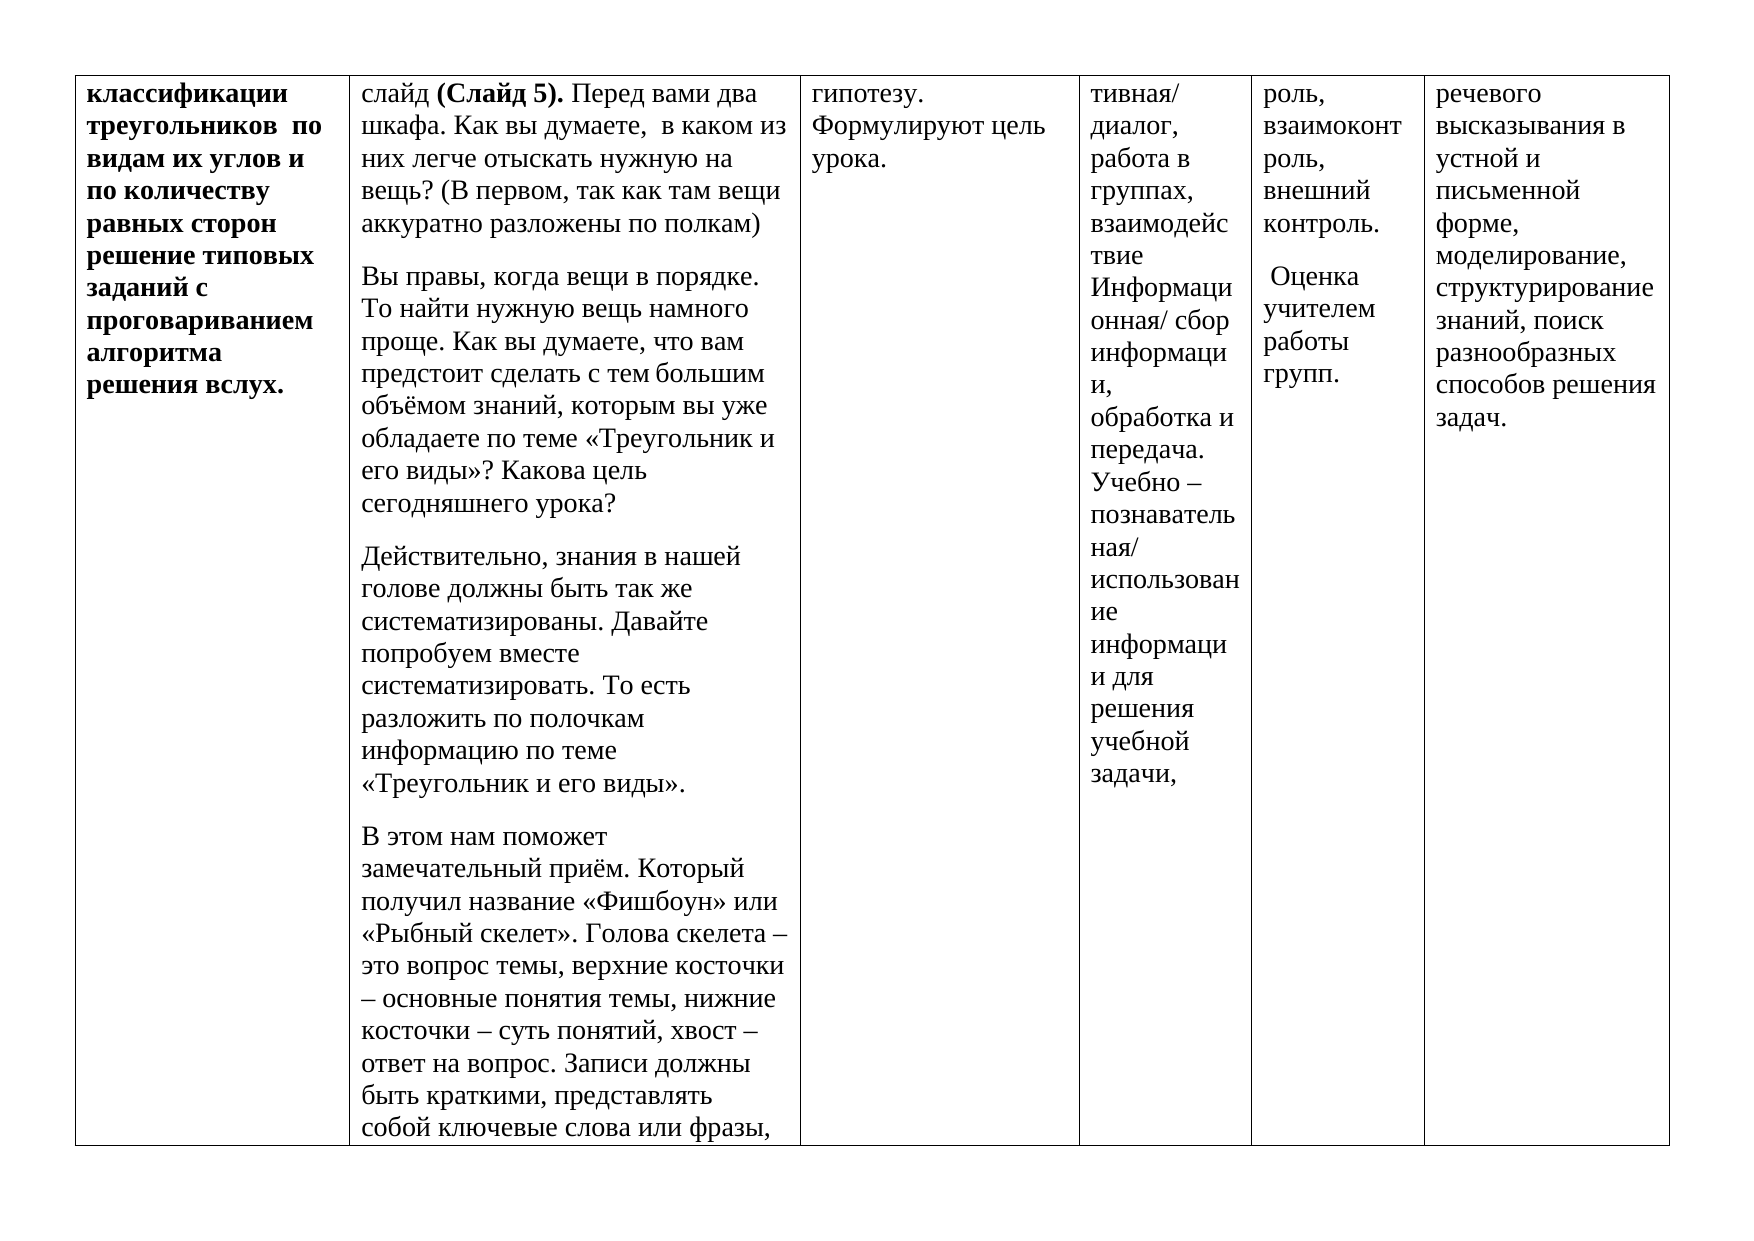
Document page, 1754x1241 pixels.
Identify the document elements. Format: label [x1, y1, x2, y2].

table_cell [1252, 76, 1424, 1145]
table_cell [76, 76, 349, 1145]
table_cell [350, 76, 800, 1145]
table_cell [1425, 76, 1669, 1145]
table_cell [1080, 76, 1251, 1145]
table_cell [801, 76, 1079, 1145]
